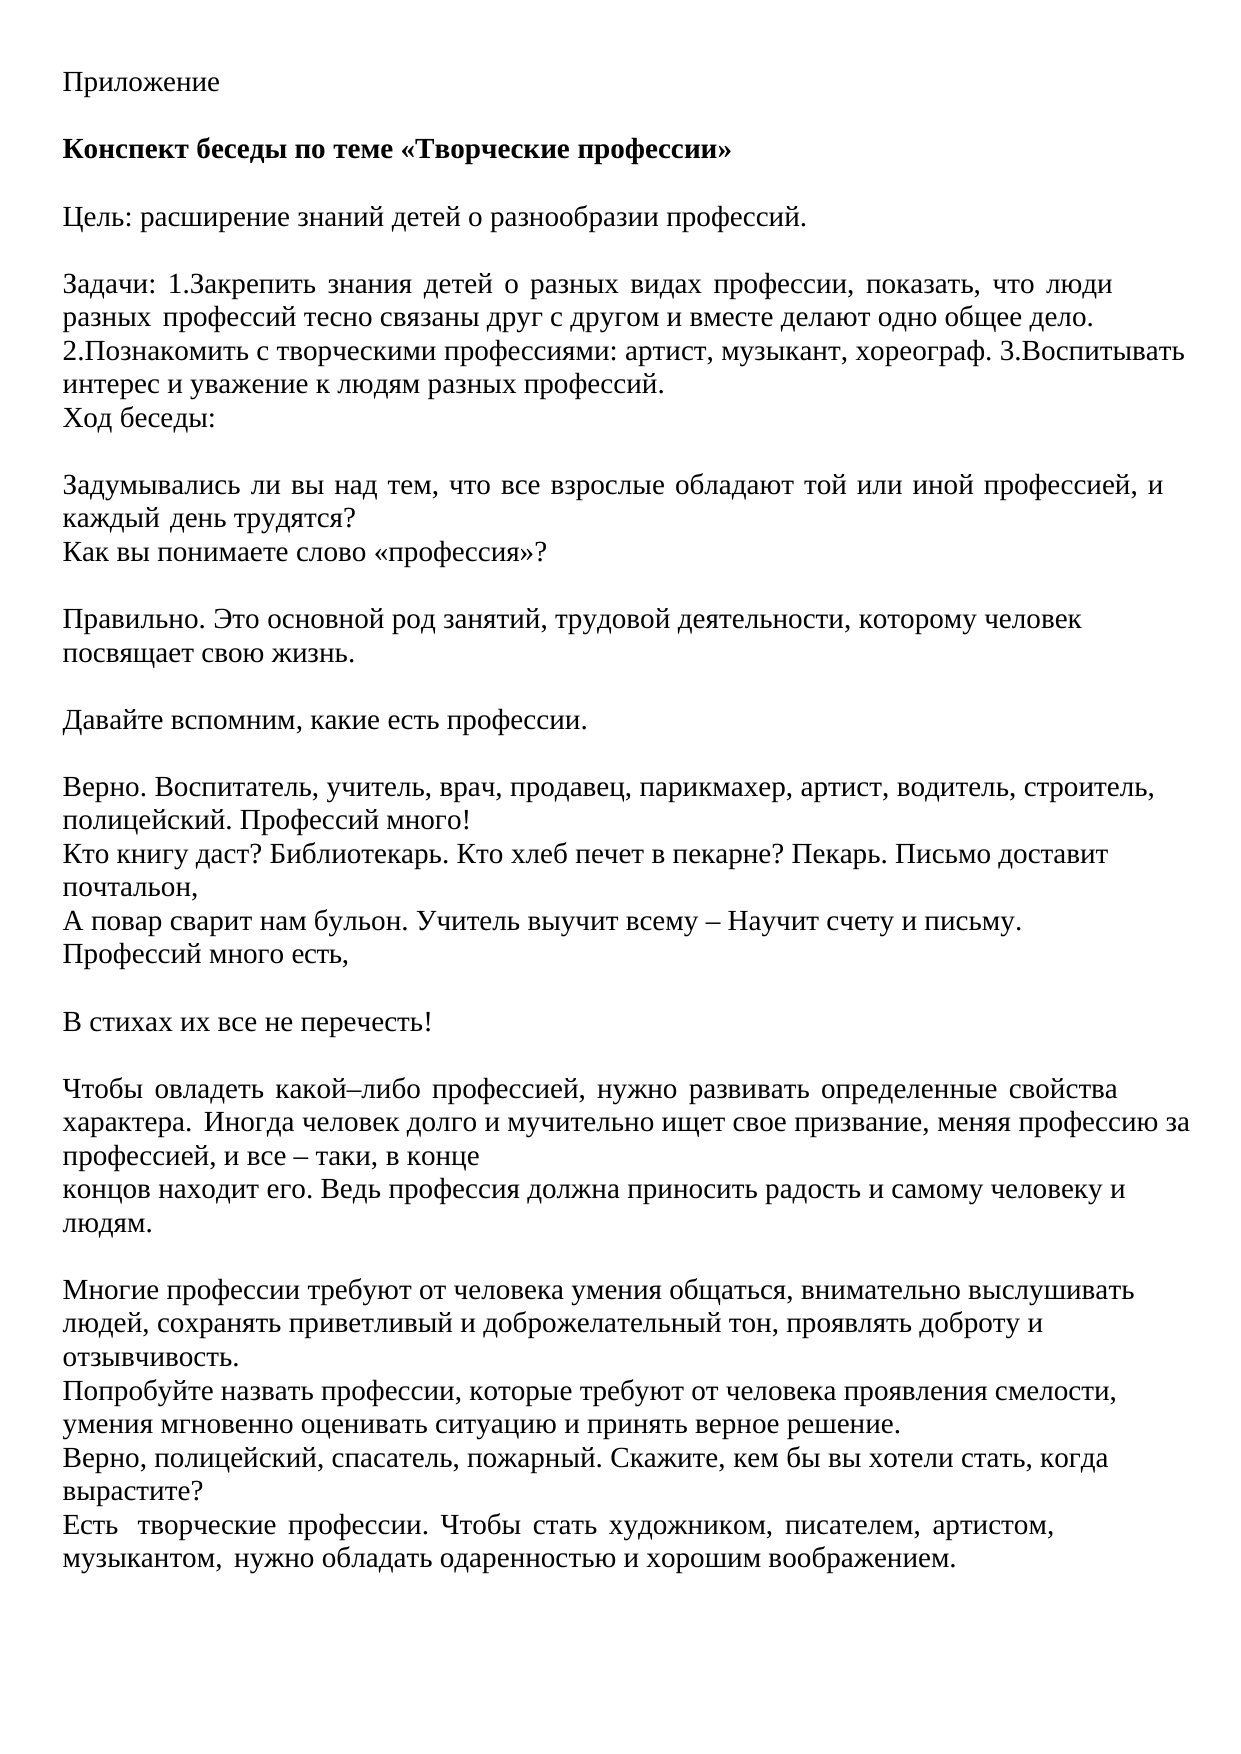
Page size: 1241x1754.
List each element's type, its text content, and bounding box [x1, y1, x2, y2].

text концов находит его. Ведь профессия должна приносить радость и самому человеку и людям. [62, 1171, 1194, 1238]
text Задумывались ли вы над тем, что все взрослые обладают той или иной профессией, и каждый день трудятся? [62, 467, 1194, 534]
text Ход беседы: [62, 400, 1194, 433]
text Попробуйте назвать профессии, которые требуют от человека проявления смелости, умения мгновенно оценивать ситуацию и принять верное решение. [62, 1373, 1194, 1440]
text Конспект беседы по теме «Творческие профессии» [62, 132, 1194, 165]
text Верно. Воспитатель, учитель, врач, продавец, парикмахер, артист, водитель, строитель, полицейский. Профессий много! [62, 769, 1194, 836]
text Чтобы овладеть какой–либо профессией, нужно развивать определенные свойства характера. Иногда человек долго и мучительно ищет свое призвание, меняя профессию за профессией, и все – таки, в конце [62, 1071, 1194, 1171]
text Давайте вспомним, какие есть профессии. [62, 702, 1194, 735]
text Задачи: 1.Закрепить знания детей о разных видах профессии, показать, что люди разных профессий тесно связаны друг с другом и вместе делают одно общее дело. [62, 266, 1194, 333]
text Цель: расширение знаний детей о разнообразии профессий. [62, 199, 1194, 232]
text Приложение [62, 64, 1194, 98]
text 2.Познакомить с творческими профессиями: артист, музыкант, хореограф. 3.Воспитывать интерес и уважение к людям разных профессий. [62, 333, 1194, 400]
text Профессий много есть, [62, 937, 1194, 970]
text Как вы понимаете слово «профессия»? [62, 534, 1194, 568]
text А повар сварит нам бульон. Учитель выучит всему – Научит счету и письму. [62, 903, 1194, 937]
text Многие профессии требуют от человека умения общаться, внимательно выслушивать людей, сохранять приветливый и доброжелательный тон, проявлять доброту и отзывчивость. [62, 1272, 1194, 1373]
text Верно, полицейский, спасатель, пожарный. Скажите, кем бы вы хотели стать, когда вырастите? [62, 1440, 1194, 1507]
text Кто книгу даст? Библиотекарь. Кто хлеб печет в пекарне? Пекарь. Письмо доставит почтальон, [62, 836, 1194, 903]
text Правильно. Это основной род занятий, трудовой деятельности, которому человек посвящает свою жизнь. [62, 601, 1194, 668]
text В стихах их все не перечесть! [62, 1004, 1194, 1037]
text Есть творческие профессии. Чтобы стать художником, писателем, артистом, музыкантом, нужно обладать одаренностью и хорошим воображением. [62, 1507, 1194, 1574]
